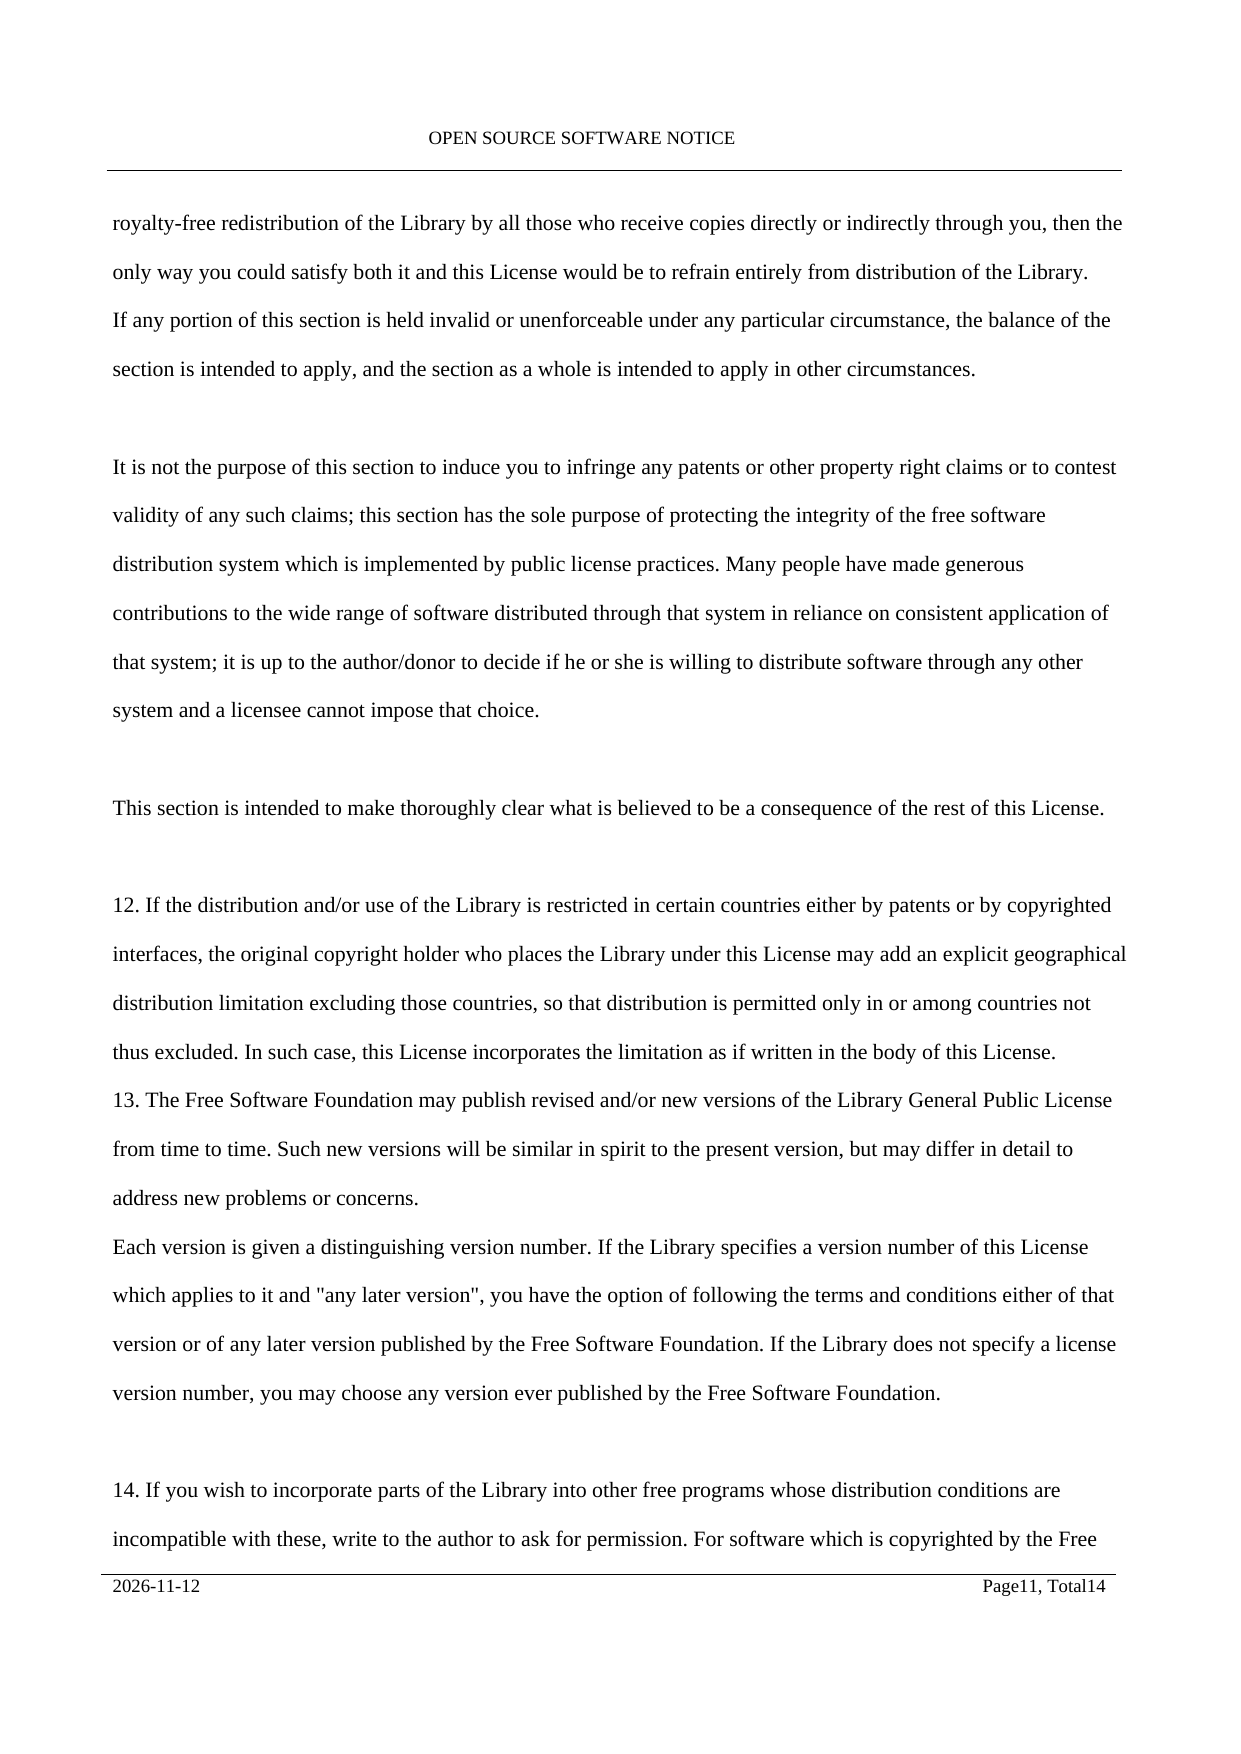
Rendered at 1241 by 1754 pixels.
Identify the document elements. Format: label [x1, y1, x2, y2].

text [112, 206, 1128, 1555]
